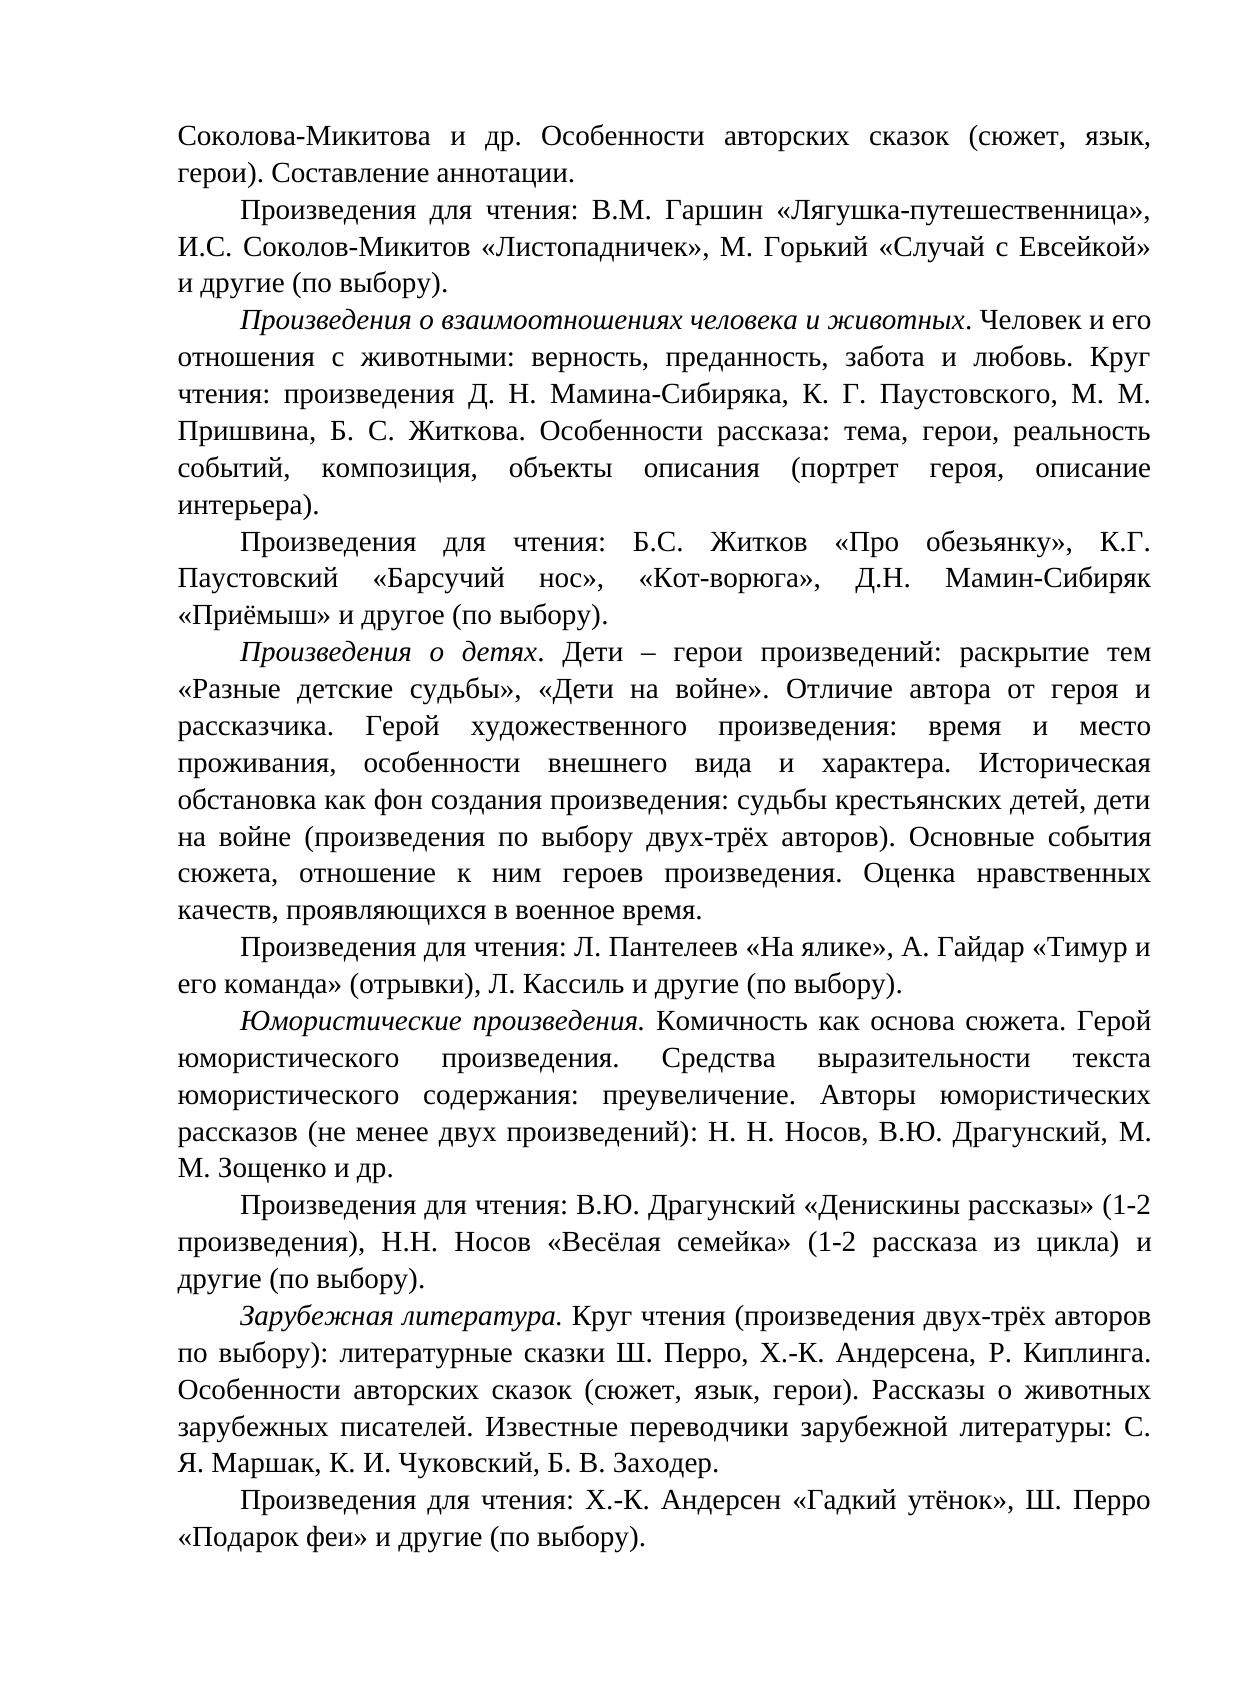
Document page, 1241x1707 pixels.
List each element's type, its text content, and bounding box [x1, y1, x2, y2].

text Произведения для чтения: Х.-К. Андерсен «Гадкий утёнок», Ш. Перро «Подарок феи» ‌и другие (по выбору)‌. [177, 1482, 1152, 1553]
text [177, 118, 1152, 188]
text Произведения для чтения: Б.С. Житков «Про обезьянку», К.Г. Паустовский «Барсучий нос», «Кот-ворюга», Д.Н. Мамин-Сибиряк «Приёмыш» ‌и другое (по выбору)‌. [177, 524, 1152, 631]
text Произведения для чтения: Л. Пантелеев «На ялике», А. Гайдар «Тимур и его команда» (отрывки), Л. Кассиль ‌и другие (по выбору)‌. [177, 929, 1152, 1000]
text Произведения о взаимоотношениях человека и животных. Человек и его отношения с животными: верность, преданность, забота и любовь. Круг чтения: произведения Д. Н. Мамина-Сибиряка, К. Г. Паустовского, М. М. Пришвина, Б. С. Житкова. Особенности рассказа: тема, герои, реальность событий, композиция, объекты описания (портрет героя, описание интерьера). [177, 302, 1152, 520]
text Зарубежная литература. Круг чтения ‌(произведения двух-трёх авторов по выбору):‌ литературные сказки Ш. Перро, Х.-К. Андерсена, ‌Р. Киплинга.‌ Особенности авторских сказок (сюжет, язык, герои). Рассказы о животных зарубежных писателей. Известные переводчики зарубежной литературы: С. Я. Маршак, К. И. Чуковский, Б. В. Заходер. [177, 1298, 1152, 1479]
text Произведения для чтения: В.Ю. Драгунский «Денискины рассказы» (1-2 произведения), Н.Н. Носов «Весёлая семейка» (1-2 рассказа из цикла) ‌и другие (по выбору)‌. [177, 1187, 1152, 1295]
text Произведения для чтения: В.М. Гаршин «Лягушка-путешественница», И.С. Соколов-Микитов «Листопадничек», М. Горький «Случай с Евсейкой» ‌и другие (по выбору)‌. [177, 192, 1152, 299]
text Произведения о детях. Дети – герои произведений: раскрытие тем «Разные детские судьбы», «Дети на войне». Отличие автора от героя и рассказчика. Герой художественного произведения: время и место проживания, особенности внешнего вида и характера. Историческая обстановка как фон создания произведения: судьбы крестьянских детей, дети на войне (‌произведения по выбору двух-трёх авторов‌). Основные события сюжета, отношение к ним героев произведения. Оценка нравственных качеств, проявляющихся в военное время. [177, 634, 1152, 926]
text Юмористические произведения. Комичность как основа сюжета. Герой юмористического произведения. Средства выразительности текста юмористического содержания: преувеличение. Авторы юмористических рассказов ‌(не менее двух произведений)‌: Н. Н. Носов, В.Ю. Драгунский, ‌М. М. Зощенко и др.‌ [177, 1003, 1152, 1184]
